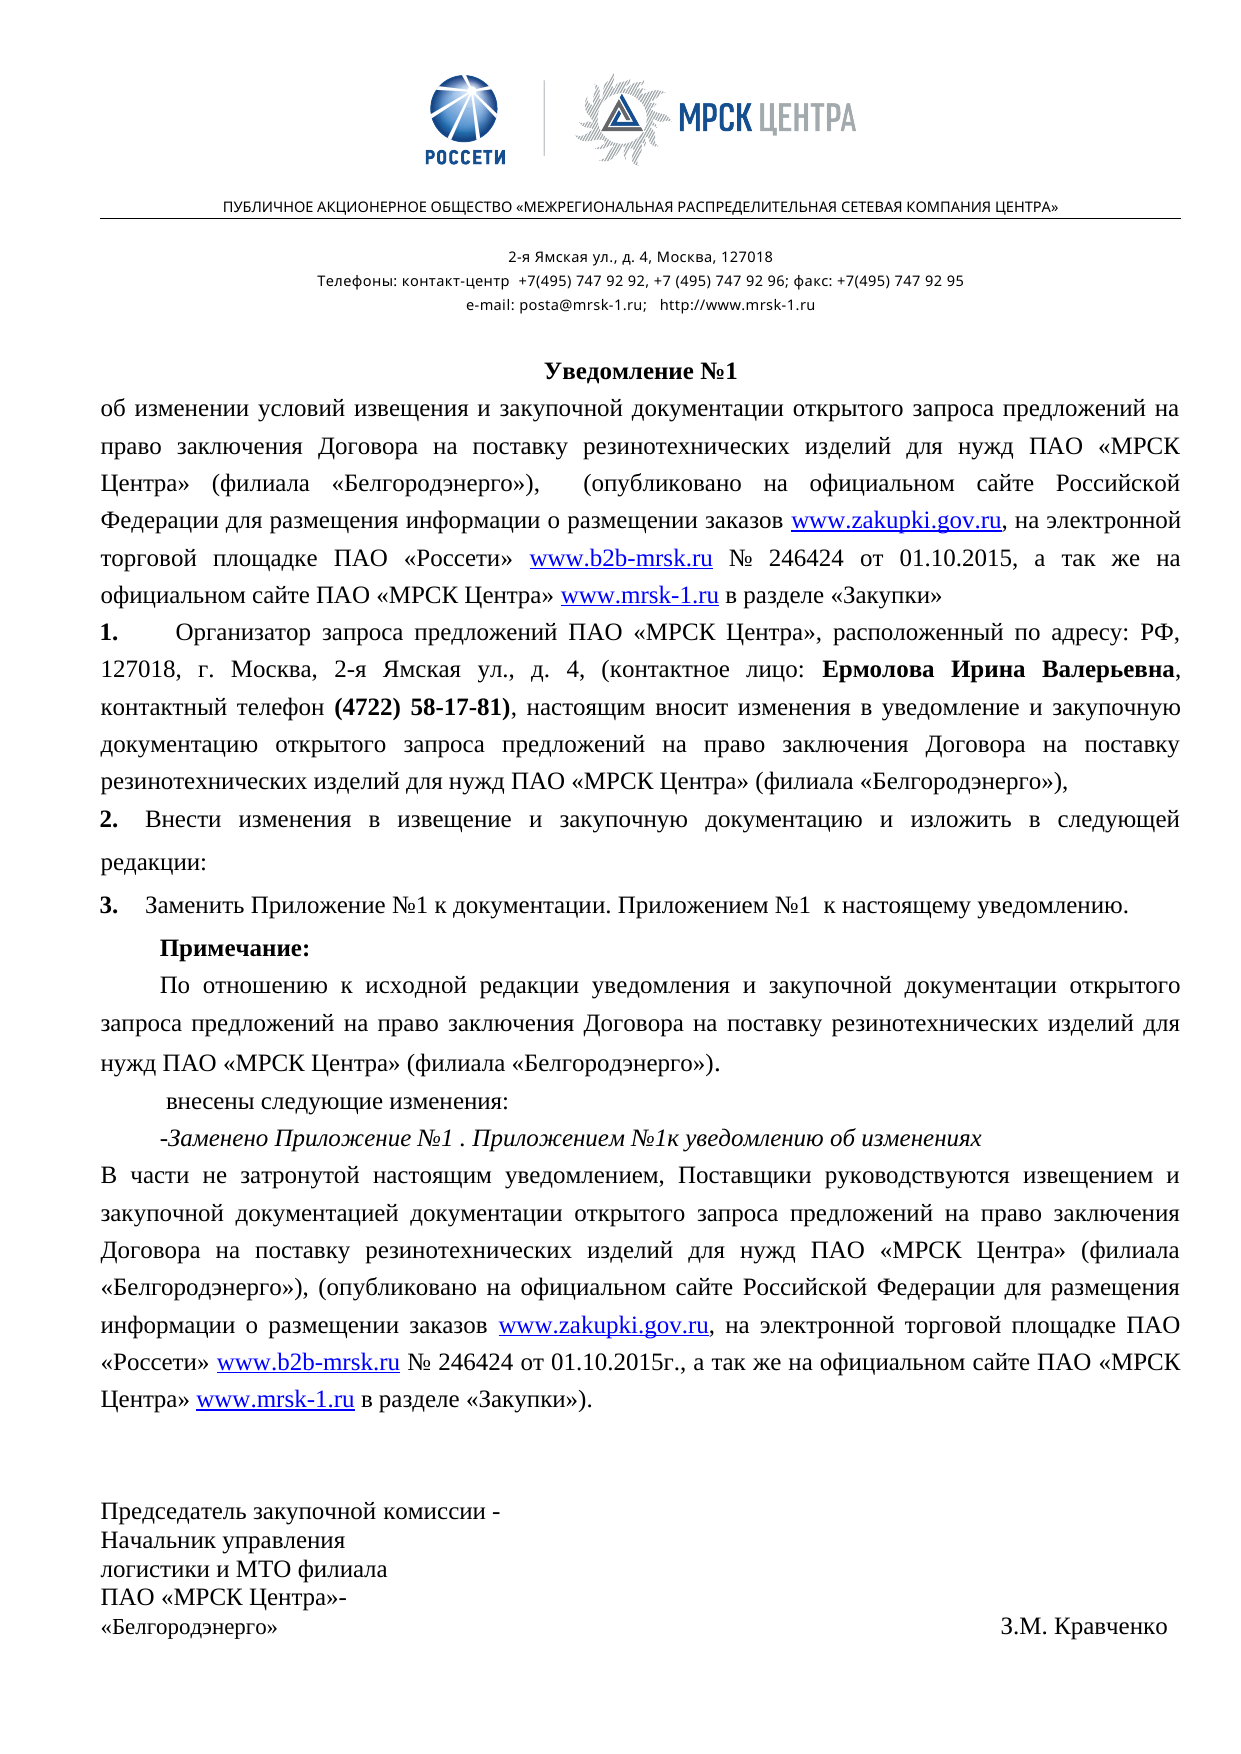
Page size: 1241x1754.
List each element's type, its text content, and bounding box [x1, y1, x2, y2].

text e-mail: posta@mrsk-1.ru; http://www.mrsk-1.ru [100, 295, 1181, 315]
text логистики и МТО филиала [100, 1554, 1181, 1582]
text об изменении условий извещения и закупочной документации открытого запроса предложений на право заключения Договора на поставку резинотехнических изделий для нужд ПАО «МРСК Центра» (филиала «Белгородэнерго»), (опубликовано на официальном сайте Российской Федерации для размещения информации о размещении заказов www.zakupki.gov.ru, на электронной торговой площадке ПАО «Россети» www.b2b-mrsk.ru № 246424 от 01.10.2015, а так же на официальном сайте ПАО «МРСК Центра» www.mrsk-1.ru в разделе «Закупки» [100, 393, 1181, 609]
list Организатор запроса предложений ПАО «МРСК Центра», расположенный по адресу: РФ, 127018, г. Москва, 2-я Ямская ул., д. 4, (контактное лицо: Ермолова Ирина Валерьевна, контактный телефон (4722) 58-17-81), настоящим вносит изменения в уведомление и закупочную документацию открытого запроса предложений на право заключения Договора на поставку резинотехнических изделий для нужд ПАО «МРСК Центра» (филиала «Белгородэнерго»), [99, 617, 1181, 795]
list В части не затронутой настоящим уведомлением, Поставщики руководствуются извещением и закупочной документацией документации открытого запроса предложений на право заключения Договора на поставку резинотехнических изделий для нужд ПАО «МРСК Центра» (филиала «Белгородэнерго»), (опубликовано на официальном сайте Российской Федерации для размещения информации о размещении заказов www.zakupki.gov.ru, на электронной торговой площадке ПАО «Россети» www.b2b-mrsk.ru № 246424 от 01.10.2015г., а так же на официальном сайте ПАО «МРСК Центра» www.mrsk-1.ru в разделе «Закупки»). [100, 1161, 1181, 1413]
list По отношению к исходной редакции уведомления и закупочной документации открытого запроса предложений на право заключения Договора на поставку резинотехнических изделий для нужд ПАО «МРСК Центра» (филиала «Белгородэнерго»). [100, 970, 1181, 1077]
text Начальник управления [100, 1525, 1181, 1554]
list Внести изменения в извещение и закупочную документацию и изложить в следующей редакции: [99, 804, 1181, 876]
text ПУБЛИЧНОЕ акционерное общество «Межрегиональная распределительная сетевая компания Центра» [100, 196, 1181, 218]
text внесены следующие изменения: [100, 1086, 1181, 1115]
picture [425, 73, 856, 166]
text ПАО «МРСК Центра»- [100, 1582, 1181, 1611]
text Уведомление №1 [100, 356, 1181, 385]
text «Белгородэнерго» З.М. Кравченко [100, 1611, 1181, 1640]
text Телефоны: контакт-центр +7(495) 747 92 92, +7 (495) 747 92 96; факс: +7(495) 747 92 95 [100, 271, 1181, 291]
text Председатель закупочной комиссии - [100, 1496, 1181, 1525]
list Заменить Приложение №1 к документации. Приложением №1 к настоящему уведомлению. [99, 890, 1181, 919]
text 2-я Ямская ул., д. 4, Москва, 127018 [100, 247, 1181, 267]
text -Заменено Приложение №1 . Приложением №1к уведомлению об изменениях [100, 1123, 1181, 1152]
list Примечание: [100, 933, 1181, 962]
